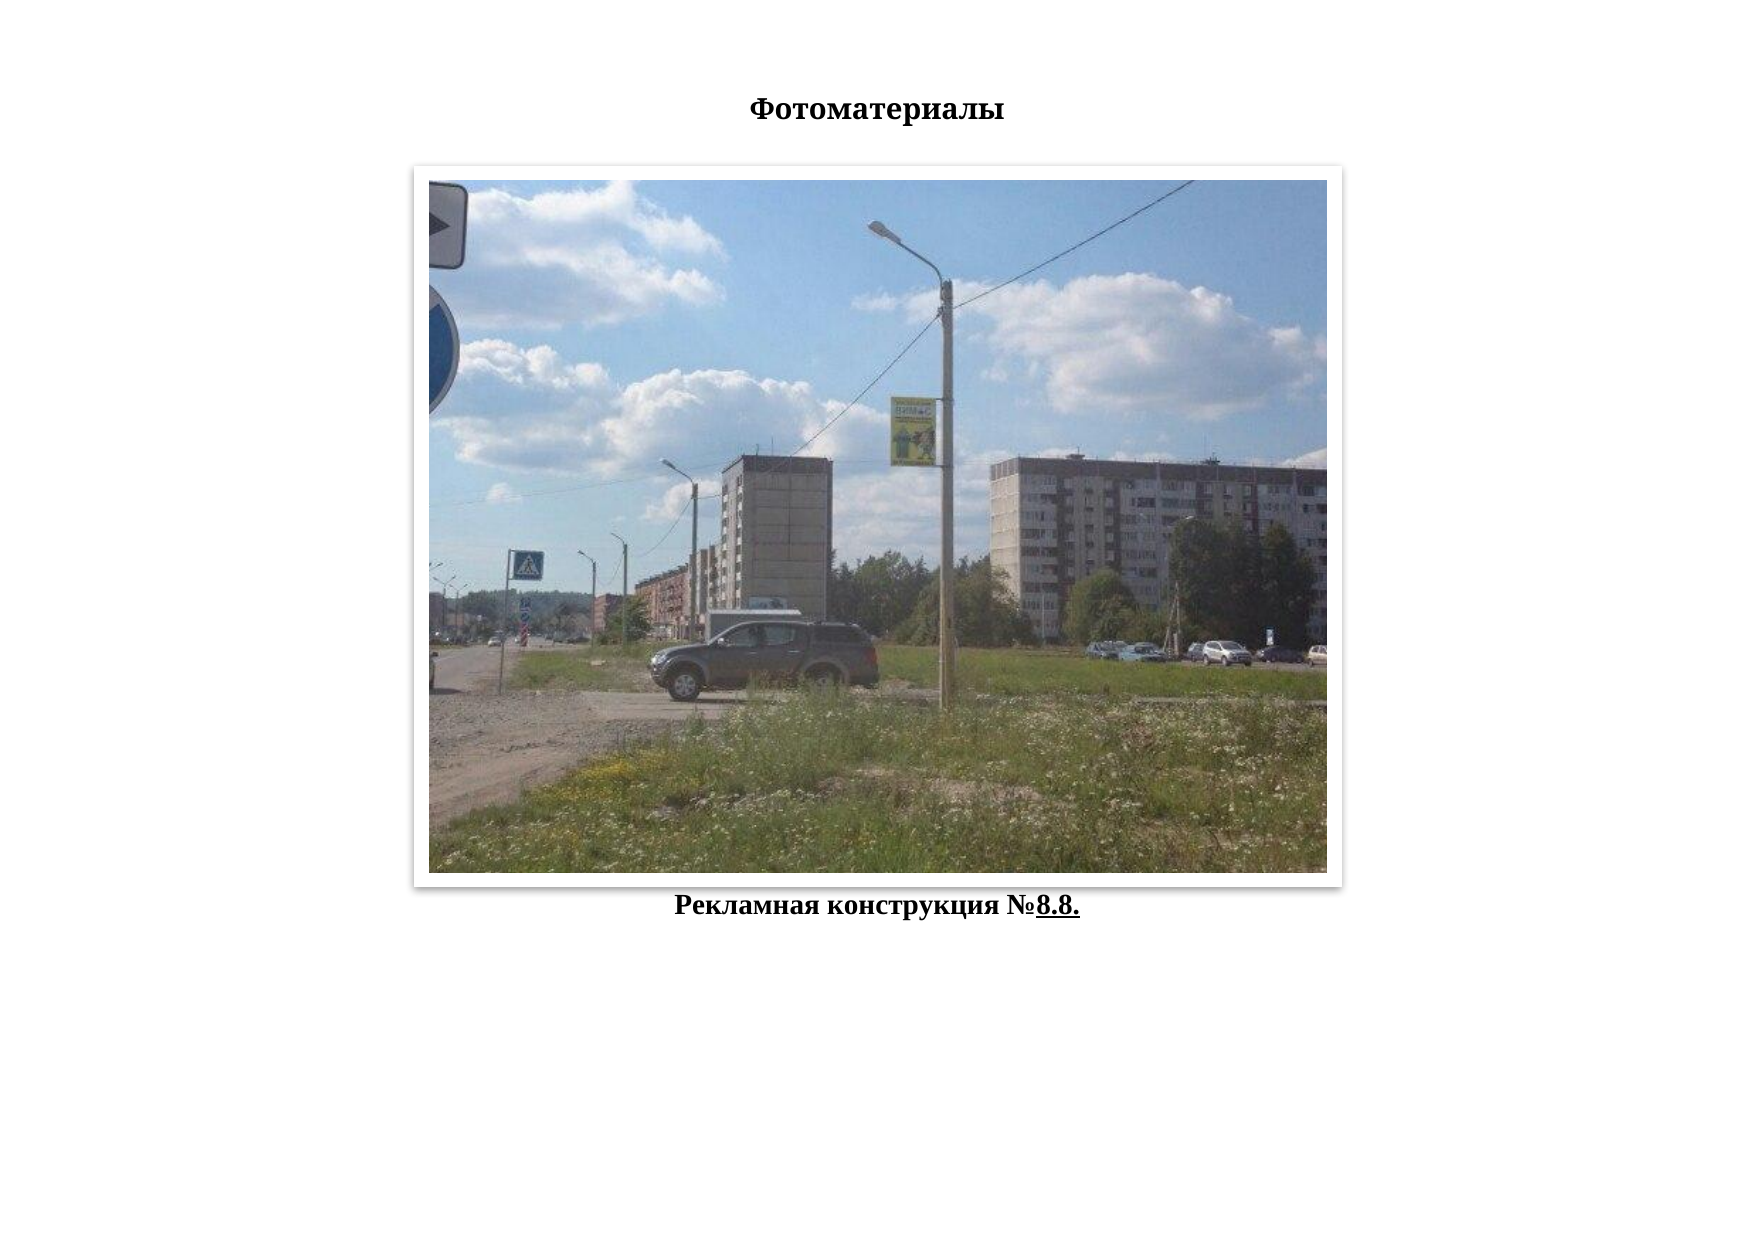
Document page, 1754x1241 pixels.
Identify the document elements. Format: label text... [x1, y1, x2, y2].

text Фотоматериалы [44, 88, 1709, 128]
text Рекламная конструкция №8.8. [44, 887, 1709, 920]
picture [429, 180, 1327, 873]
